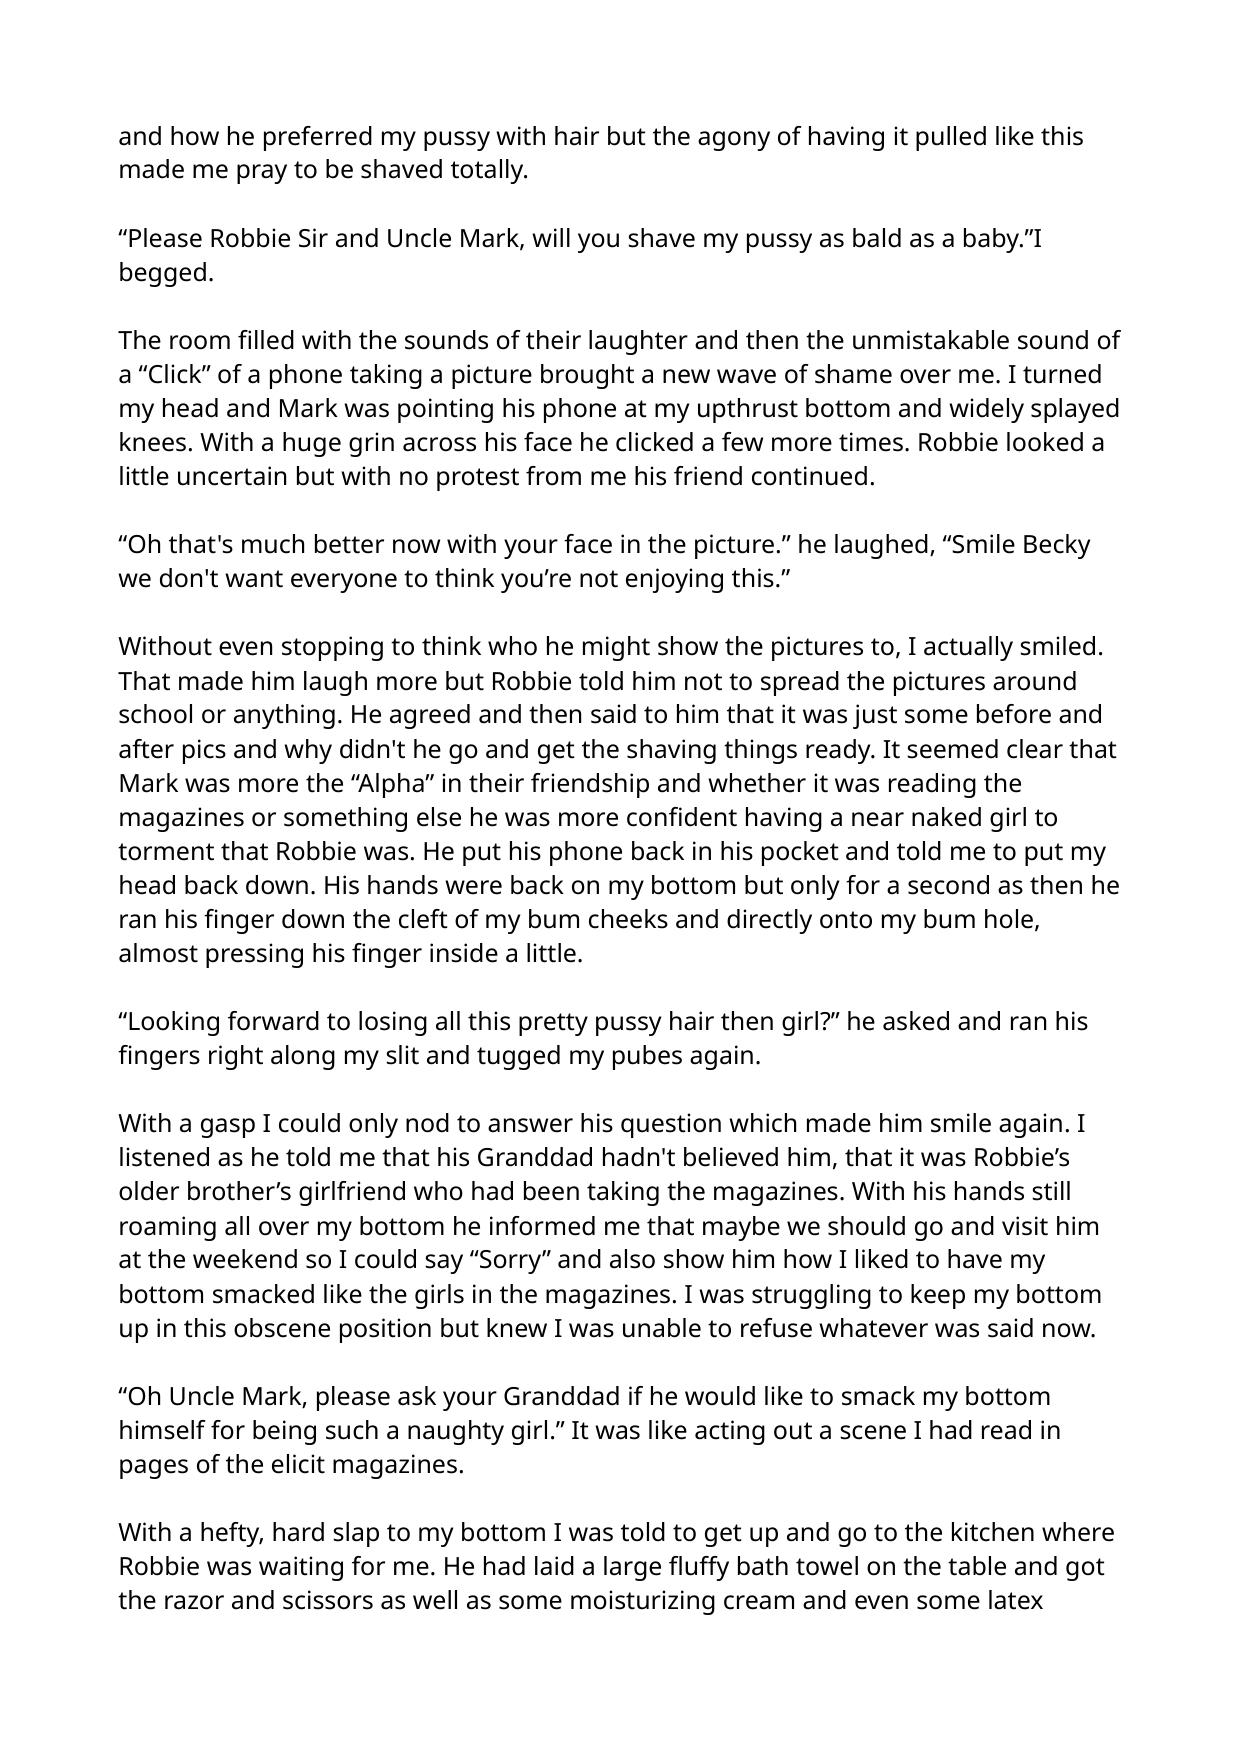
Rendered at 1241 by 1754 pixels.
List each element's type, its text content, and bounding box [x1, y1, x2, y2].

text The room filled with the sounds of their laughter and then the unmistakable sound of a “Click” of a phone taking a picture brought a new wave of shame over me. I turned my head and Mark was pointing his phone at my upthrust bottom and widely splayed knees. With a huge grin across his face he clicked a few more times. Robbie looked a little uncertain but with no protest from me his friend continued. [118, 322, 1122, 493]
text With a gasp I could only nod to answer his question which made him smile again. I listened as he told me that his Granddad hadn't believed him, that it was Robbie’s older brother’s girlfriend who had been taking the magazines. With his hands still roaming all over my bottom he informed me that maybe we should go and visit him at the weekend so I could say “Sorry” and also show him how I liked to have my bottom smacked like the girls in the magazines. I was struggling to keep my bottom up in this obscene position but knew I was unable to refuse whatever was said now. [118, 1106, 1122, 1344]
text “Oh Uncle Mark, please ask your Granddad if he would like to smack my bottom himself for being such a naughty girl.” It was like acting out a scene I had read in pages of the elicit magazines. [118, 1378, 1122, 1481]
text Without even stopping to think who he might show the pictures to, I actually smiled. That made him laugh more but Robbie told him not to spread the pictures around school or anything. He agreed and then said to him that it was just some before and after pics and why didn't he go and get the shaving things ready. It seemed clear that Mark was more the “Alpha” in their friendship and whether it was reading the magazines or something else he was more confident having a near naked girl to torment that Robbie was. He put his phone back in his pocket and told me to put my head back down. His hands were back on my bottom but only for a second as then he ran his finger down the cleft of my bum cheeks and directly onto my bum hole, almost pressing his finger inside a little. [118, 629, 1122, 970]
text “Looking forward to losing all this pretty pussy hair then girl?” he asked and ran his fingers right along my slit and tugged my pubes again. [118, 1004, 1122, 1072]
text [118, 118, 1122, 186]
text “Oh that's much better now with your face in the picture.” he laughed, “Smile Becky we don't want everyone to think you’re not enjoying this.” [118, 527, 1122, 595]
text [118, 1515, 1122, 1617]
text “Please Robbie Sir and Uncle Mark, will you shave my pussy as bald as a baby.”I begged. [118, 220, 1122, 288]
